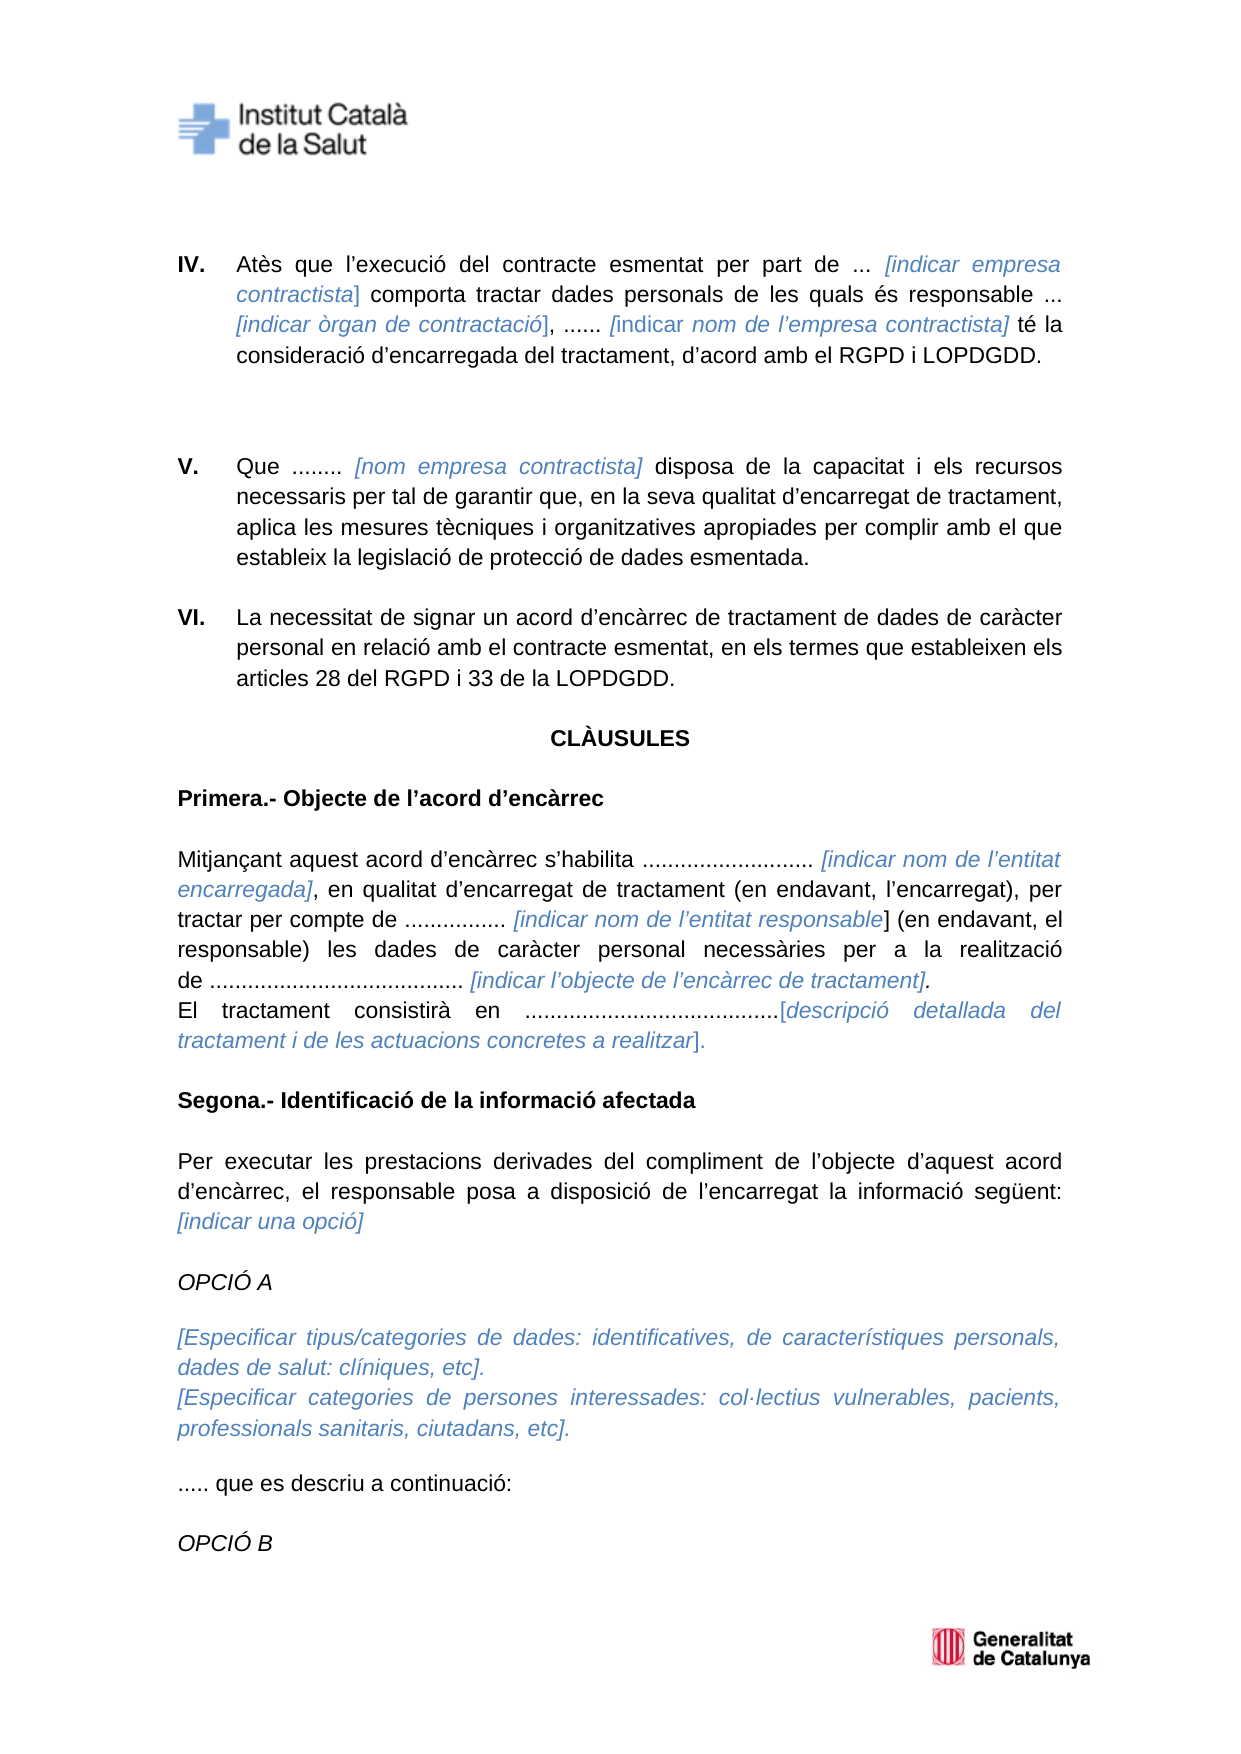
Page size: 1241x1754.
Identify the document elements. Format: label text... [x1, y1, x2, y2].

text El tractament consistirà en ........................................[descripció detallada del tractament i de les actuacions concretes a realitzar]. [177, 997, 1063, 1053]
text Primera.- Objecte de l’acord d’encàrrec [177, 785, 1063, 812]
picture [893, 1621, 1129, 1674]
list Atès que l’execució del contracte esmentat per part de ... [indicar empresa contractista] comporta tractar dades personals de les quals és responsable ... [indicar òrgan de contractació], ...... [indicar nom de l’empresa contractista] té la consideració d’encarregada del tractament, d’acord amb el RGPD i LOPDGDD. [177, 251, 1063, 368]
text OPCIÓ A [177, 1269, 1063, 1295]
text CLÀUSULES [177, 725, 1063, 751]
text ..... que es descriu a continuació: [177, 1470, 1063, 1496]
text [Especificar tipus/categories de dades: identificatives, de característiques personals, dades de salut: clíniques, etc]. [177, 1324, 1063, 1381]
text OPCIÓ B [177, 1530, 1063, 1557]
picture [177, 100, 410, 160]
list Que ........ [nom empresa contractista] disposa de la capacitat i els recursos necessaris per tal de garantir que, en la seva qualitat d’encarregat de tractament, aplica les mesures tècniques i organitzatives apropiades per complir amb el que estableix la legislació de protecció de dades esmentada. [177, 453, 1063, 570]
text Per executar les prestacions derivades del compliment de l’objecte d’aquest acord d’encàrrec, el responsable posa a disposició de l’encarregat la informació següent: [indicar una opció] [177, 1148, 1063, 1235]
list La necessitat de signar un acord d’encàrrec de tractament de dades de caràcter personal en relació amb el contracte esmentat, en els termes que estableixen els articles 28 del RGPD i 33 de la LOPDGDD. [177, 604, 1063, 691]
text Segona.- Identificació de la informació afectada [177, 1087, 1063, 1114]
text [Especificar categories de persones interessades: col·lectius vulnerables, pacients, professionals sanitaris, ciutadans, etc]. [177, 1384, 1063, 1441]
text Mitjançant aquest acord d’encàrrec s’habilita ........................... [indicar nom de l’entitat encarregada], en qualitat d’encarregat de tractament (en endavant, l’encarregat), per tractar per compte de ................ [indicar nom de l’entitat responsable] (en endavant, el responsable) les dades de caràcter personal necessàries per a la realització de ........................................ [indicar l’objecte de l’encàrrec de tractament]. [177, 846, 1063, 993]
